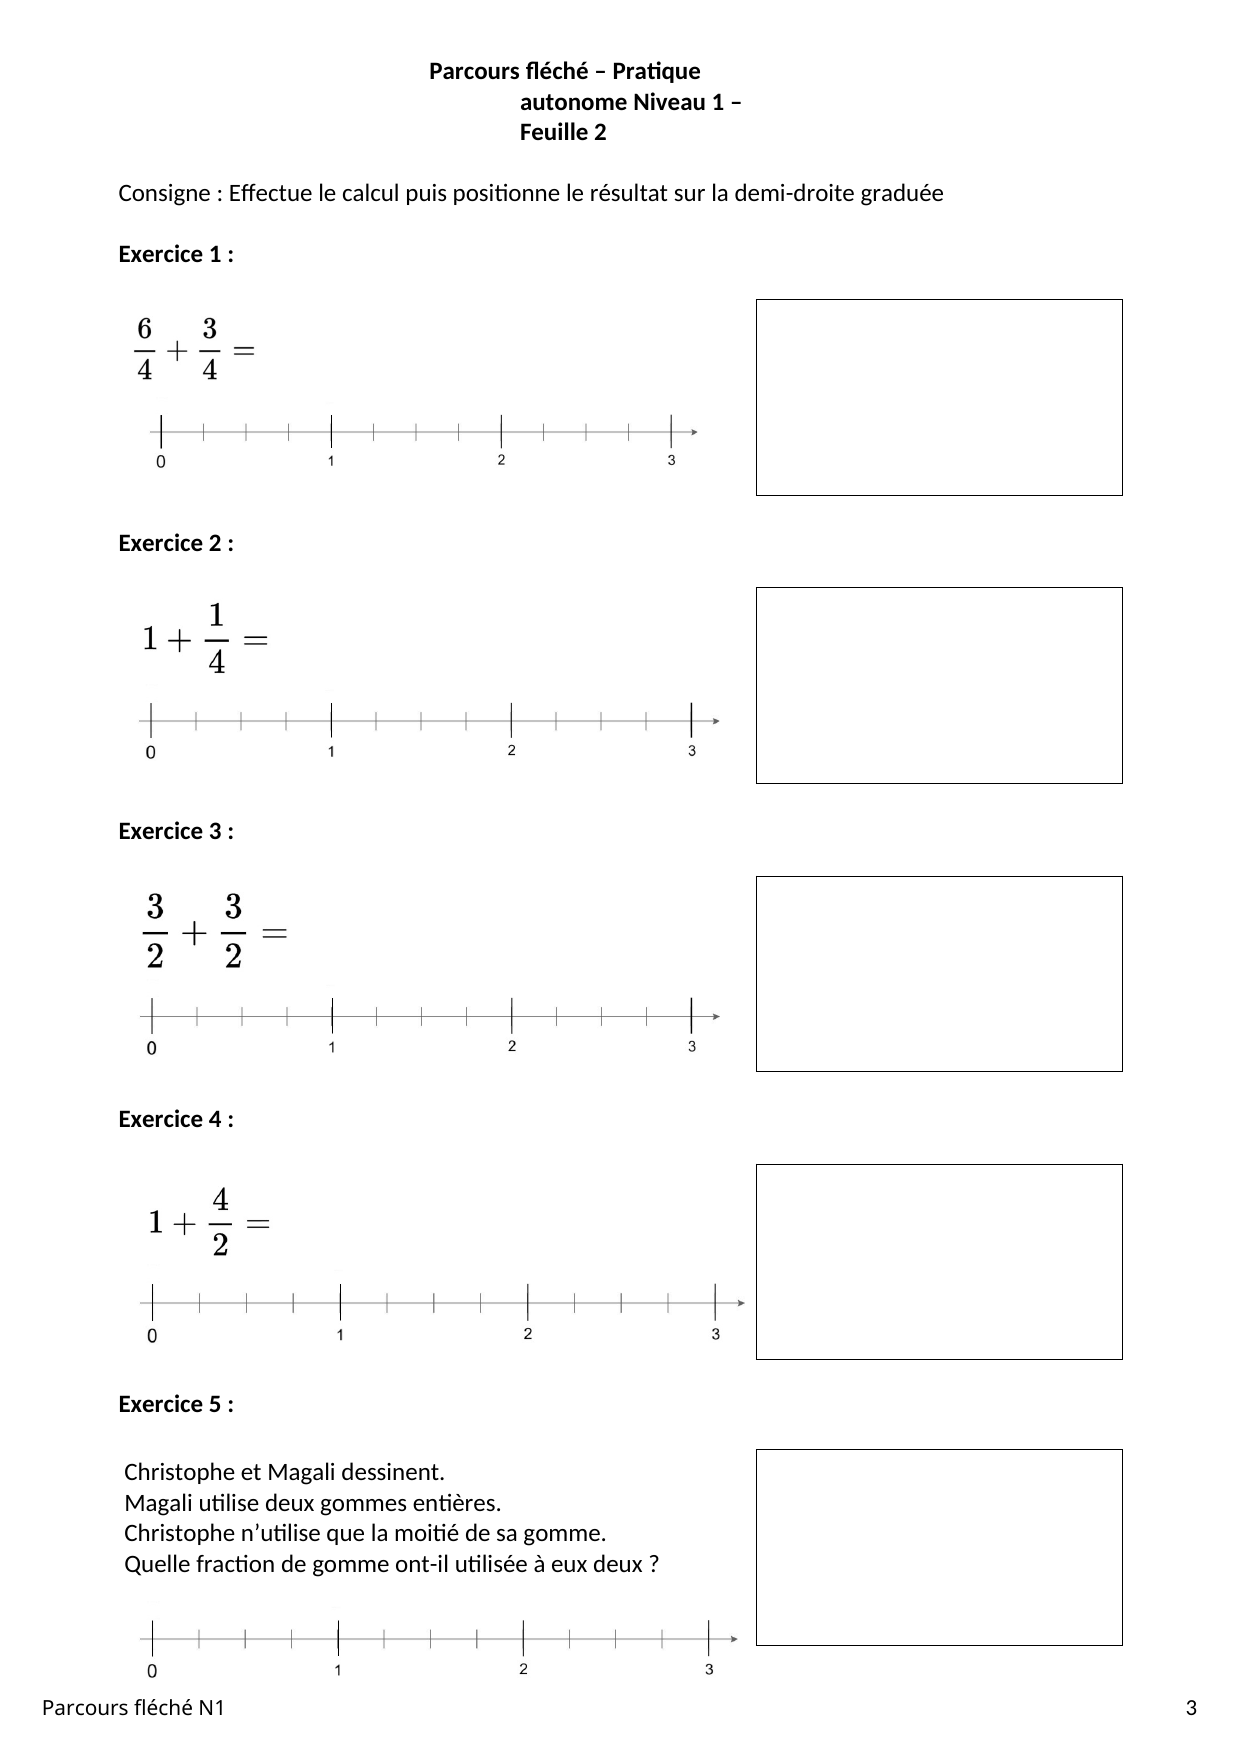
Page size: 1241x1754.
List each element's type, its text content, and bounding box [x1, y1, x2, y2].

picture [149, 1186, 273, 1259]
picture [136, 684, 720, 761]
picture [141, 892, 289, 972]
text Exercice 4 : [118, 1103, 1134, 1134]
text Exercice 5 : [118, 1388, 1134, 1419]
text Exercice 1 : [118, 239, 1134, 269]
text Consigne : Effectue le calcul puis positionne le résultat sur la demi-droite graduée [118, 178, 1134, 208]
picture [137, 1601, 738, 1680]
text Exercice 3 : [118, 815, 1134, 845]
text Christophe et Magali dessinent. Magali utilise deux gommes entières. [124, 1456, 512, 1517]
picture [137, 979, 720, 1057]
picture [137, 1264, 745, 1345]
picture [133, 316, 257, 381]
text Exercice 2 : [118, 527, 1134, 557]
picture [143, 598, 271, 674]
text Christophe n’utilise que la moitié de sa gomme. Quelle fraction de gomme ont-il utilisée à eux deux ? [124, 1517, 672, 1578]
text Parcours fléché – Pratique autonome Niveau 1 – Feuille 2 [429, 56, 812, 147]
picture [147, 397, 698, 470]
